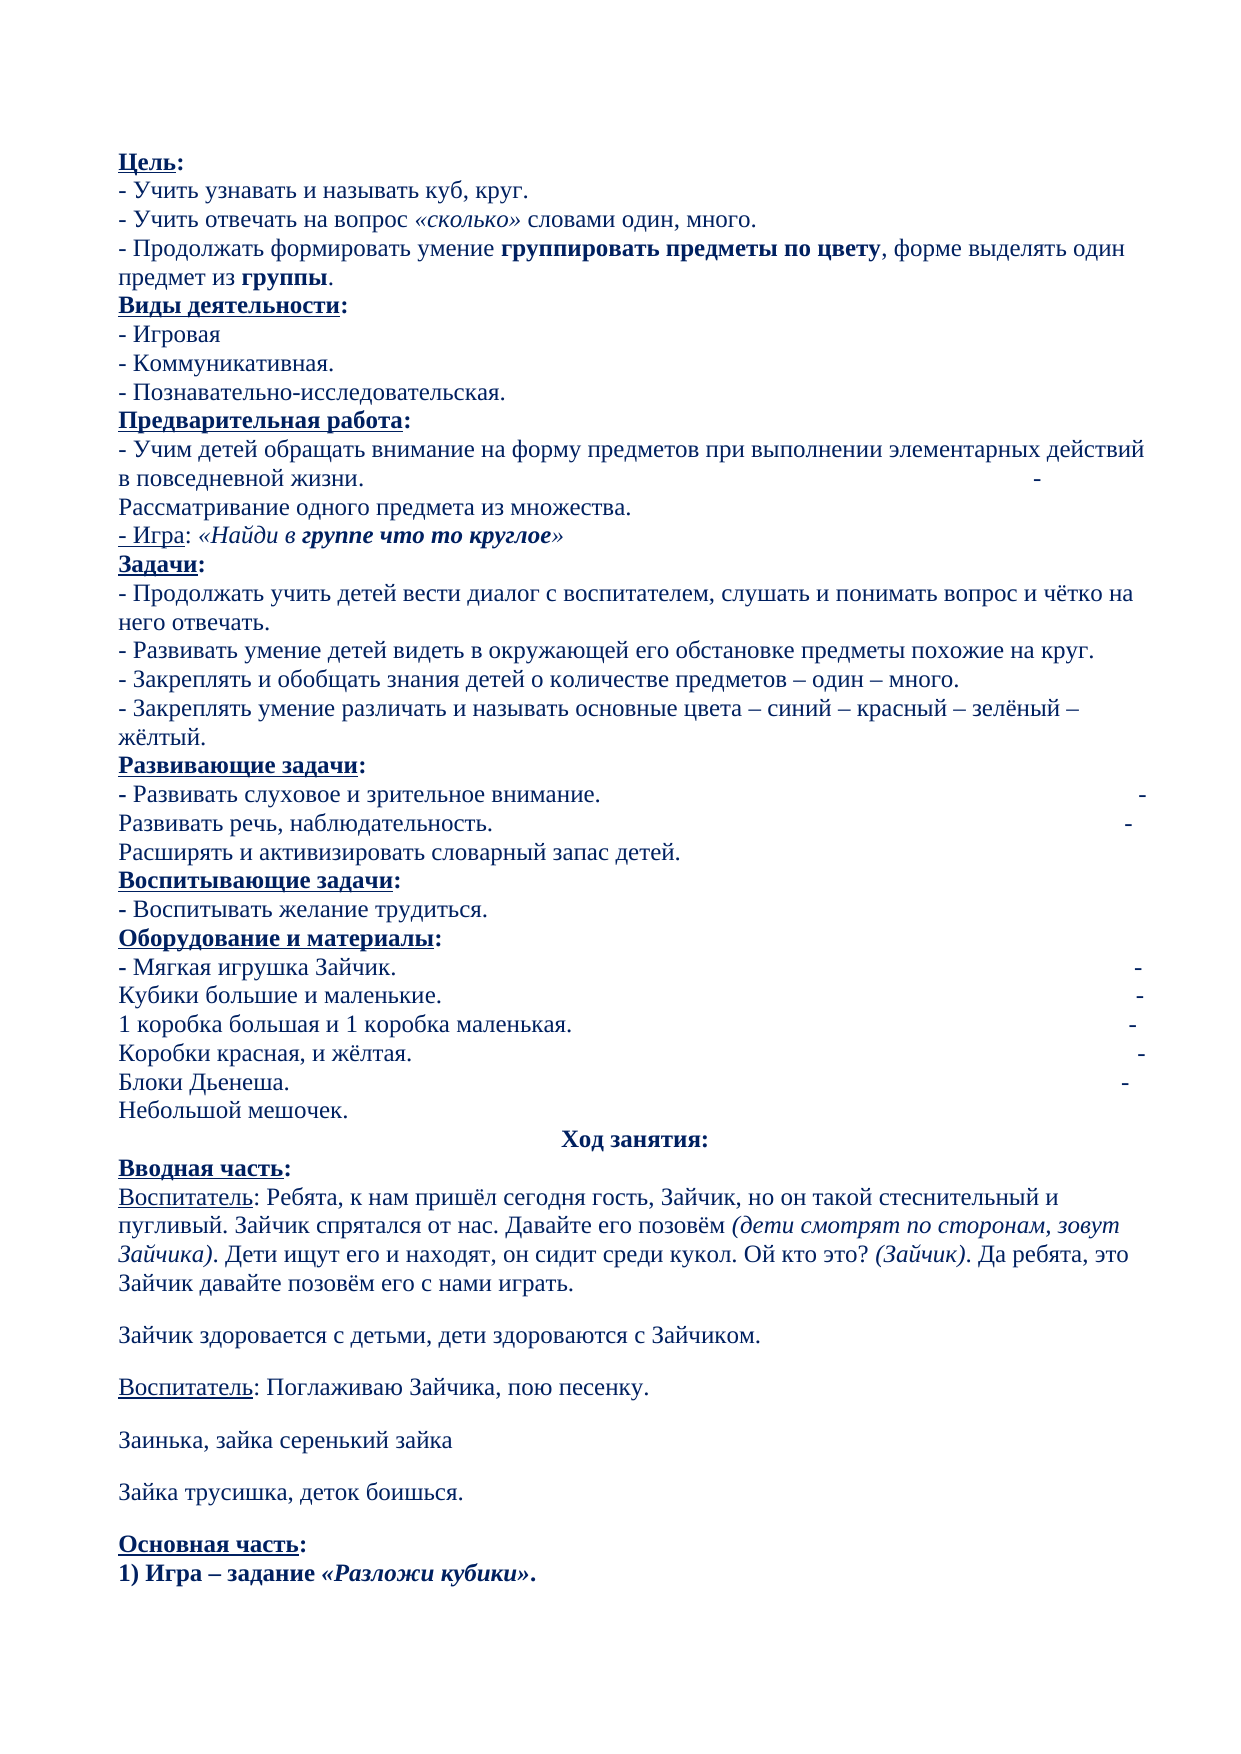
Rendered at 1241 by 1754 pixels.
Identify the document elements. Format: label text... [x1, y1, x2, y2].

text Виды деятельности: [118, 291, 1152, 319]
text Задачи: - Продолжать учить детей вести диалог с воспитателем, слушать и понимать вопрос и чётко на него отвечать. - Развивать умение детей видеть в окружающей его обстановке предметы похожие на круг. - Закреплять и обобщать знания детей о количестве предметов – один – много. - Закреплять умение различать и называть основные цвета – синий – красный – зелёный – жёлтый. [118, 549, 1152, 751]
text Развивающие задачи: - Развивать слуховое и зрительное внимание. - Развивать речь, наблюдательность. - Расширять и активизировать словарный запас детей. [118, 751, 1152, 866]
text Воспитатель: Ребята, к нам пришёл сегодня гость, Зайчик, но он такой стеснительный и пугливый. Зайчик спрятался от нас. Давайте его позовём (дети смотрят по сторонам, зовут Зайчика). Дети ищут его и находят, он сидит среди кукол. Ой кто это? (Зайчик). Да ребята, это Зайчик давайте позовём его с нами играть. [118, 1182, 1152, 1297]
text - Учить узнавать и называть куб, круг. [118, 176, 1152, 204]
text Воспитатель: Поглаживаю Зайчика, пою песенку. [118, 1372, 1152, 1401]
text Ход занятия: [118, 1124, 1152, 1153]
text Зайчик здоровается с детьми, дети здороваются с Зайчиком. [118, 1320, 1152, 1349]
text Оборудование и материалы: - Мягкая игрушка Зайчик. - Кубики большие и маленькие. - 1 коробка большая и 1 коробка маленькая. - Коробки красная, и жёлтая. - Блоки Дьенеша. - Небольшой мешочек. [118, 923, 1152, 1124]
text Предварительная работа: - Учим детей обращать внимание на форму предметов при выполнении элементарных действий в повседневной жизни. - Рассматривание одного предмета из множества. - Игра: «Найди в группе что то круглое» [118, 406, 1152, 549]
text 1) Игра – задание «Разложи кубики». [118, 1558, 1152, 1587]
text Цель: [118, 147, 1152, 176]
text Зайка трусишка, деток боишься. [118, 1477, 1152, 1506]
text Вводная часть: [118, 1153, 1152, 1182]
text - Продолжать формировать умение группировать предметы по цвету, форме выделять один предмет из группы. [118, 233, 1152, 291]
text - Учить отвечать на вопрос «сколько» словами один, много. [118, 204, 1152, 233]
text Основная часть: [118, 1529, 1152, 1558]
text Воспитывающие задачи: - Воспитывать желание трудиться. [118, 866, 1152, 923]
text Заинька, зайка серенький зайка [118, 1425, 1152, 1453]
text - Игровая - Коммуникативная. - Познавательно-исследовательская. [118, 319, 1152, 406]
